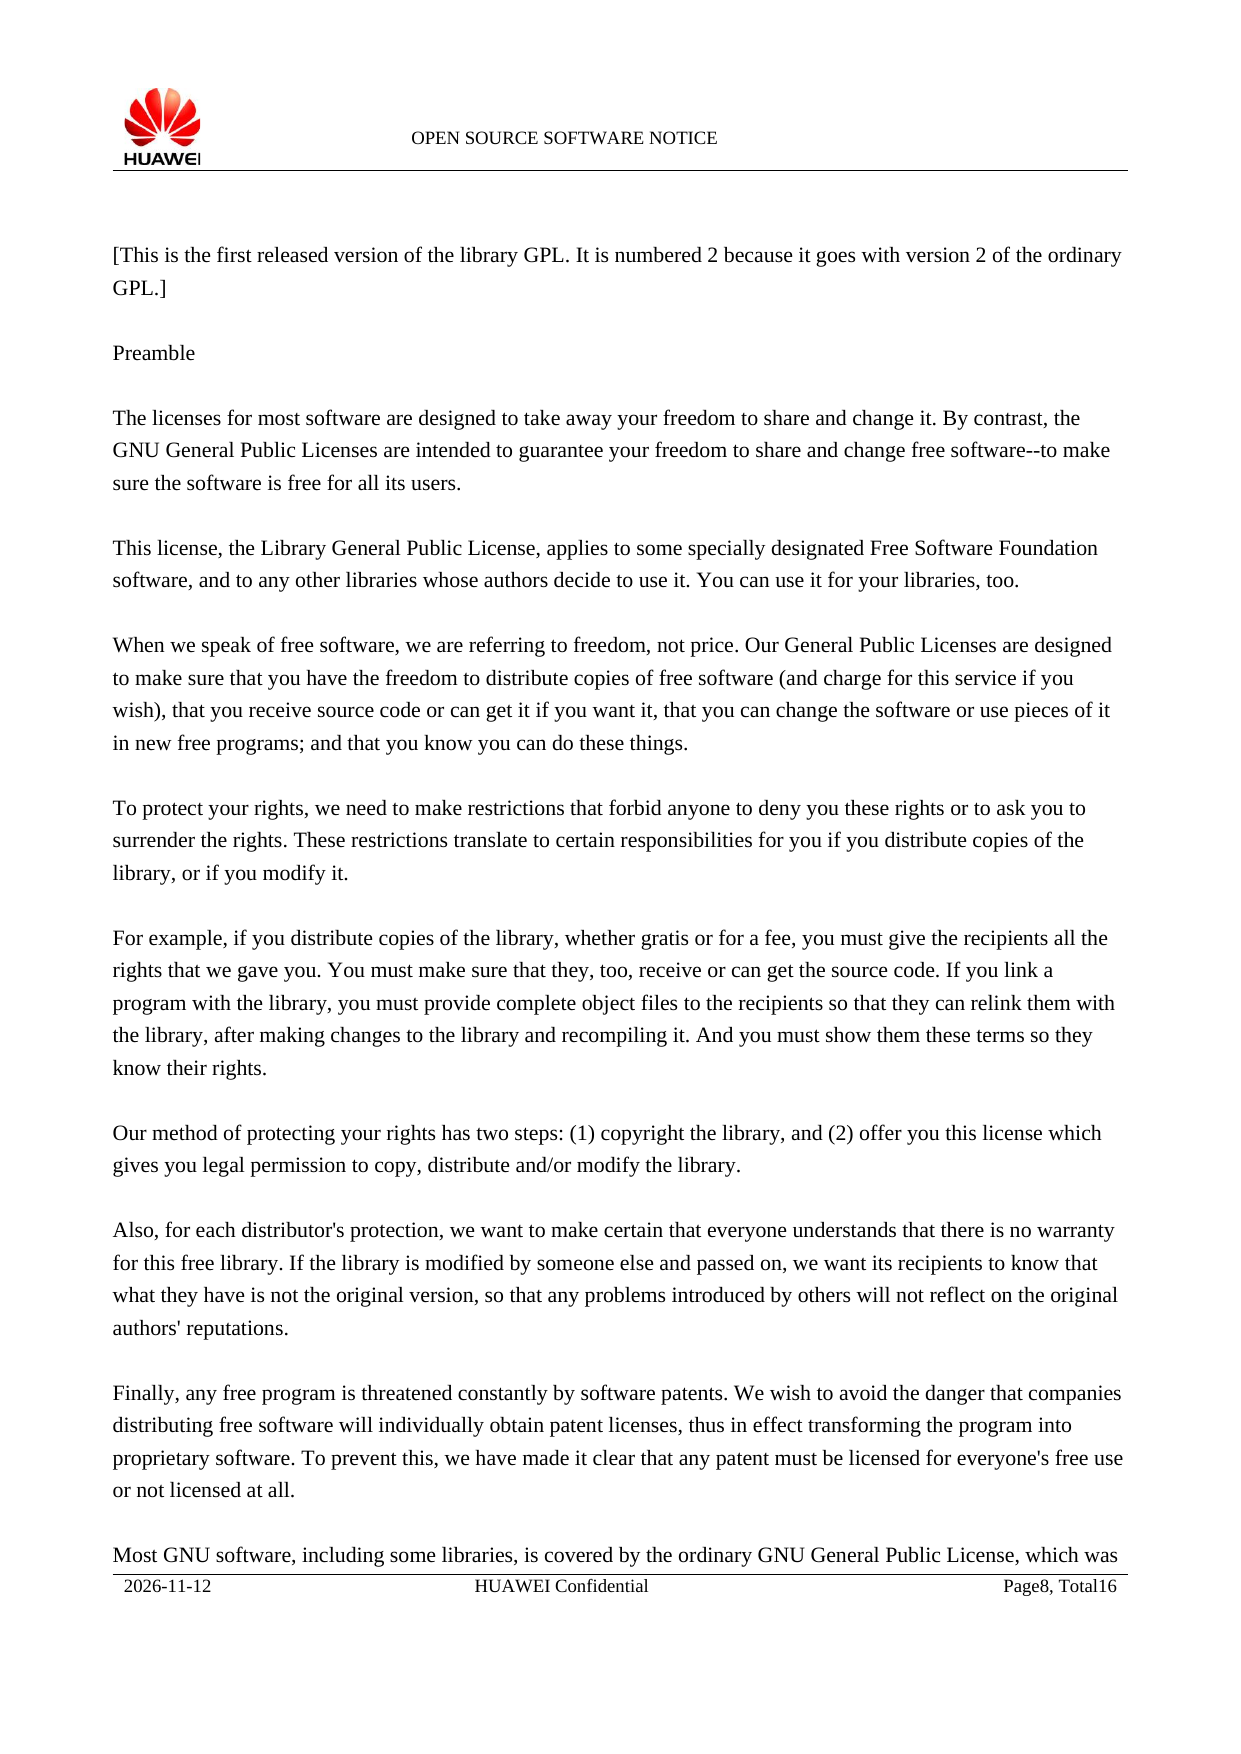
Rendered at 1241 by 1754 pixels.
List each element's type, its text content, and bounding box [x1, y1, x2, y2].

picture [124, 88, 201, 165]
